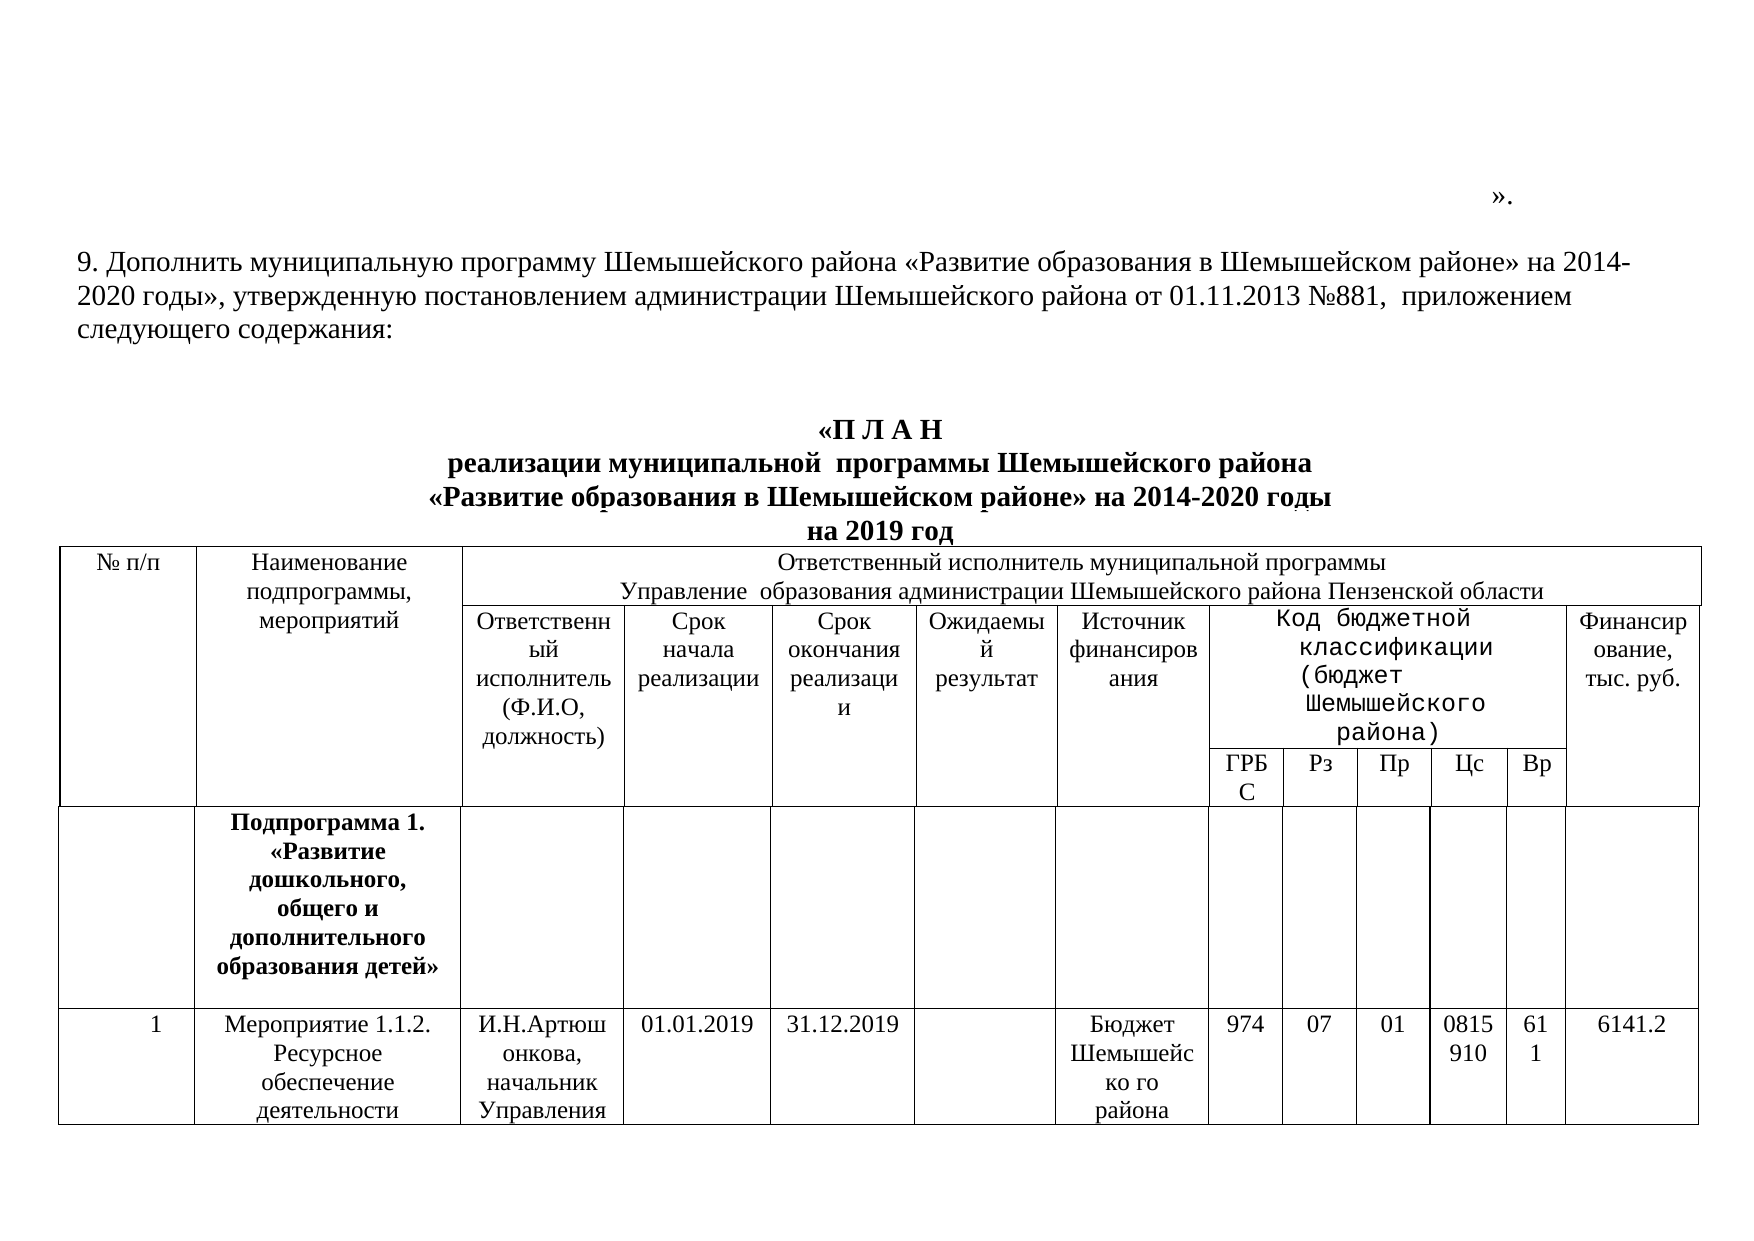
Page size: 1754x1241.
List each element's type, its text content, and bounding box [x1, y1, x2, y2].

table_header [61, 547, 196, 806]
text реализации муниципальной программы Шемышейского района [77, 446, 1683, 479]
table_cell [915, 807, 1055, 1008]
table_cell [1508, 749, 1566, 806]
text «П Л А Н [77, 412, 1683, 446]
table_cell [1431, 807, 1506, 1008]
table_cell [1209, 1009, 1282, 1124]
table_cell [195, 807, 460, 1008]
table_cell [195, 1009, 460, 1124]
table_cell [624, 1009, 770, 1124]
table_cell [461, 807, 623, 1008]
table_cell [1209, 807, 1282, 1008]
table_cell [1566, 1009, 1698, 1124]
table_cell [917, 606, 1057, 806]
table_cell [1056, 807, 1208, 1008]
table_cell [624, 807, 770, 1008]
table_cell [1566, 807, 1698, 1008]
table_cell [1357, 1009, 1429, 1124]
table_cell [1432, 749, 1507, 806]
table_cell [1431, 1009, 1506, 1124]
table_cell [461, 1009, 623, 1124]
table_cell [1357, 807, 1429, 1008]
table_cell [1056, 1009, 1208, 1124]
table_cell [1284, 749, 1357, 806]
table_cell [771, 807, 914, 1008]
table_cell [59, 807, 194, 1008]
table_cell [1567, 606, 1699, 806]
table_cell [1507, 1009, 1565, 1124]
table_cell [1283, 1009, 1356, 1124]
text «Развитие образования в Шемышейском районе» на 2014-2020 годы [77, 479, 1683, 513]
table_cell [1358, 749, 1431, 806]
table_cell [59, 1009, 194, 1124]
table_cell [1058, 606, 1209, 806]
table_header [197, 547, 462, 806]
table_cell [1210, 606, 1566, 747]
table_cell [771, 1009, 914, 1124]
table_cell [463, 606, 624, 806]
text 9. Дополнить муниципальную программу Шемышейского района «Развитие образования в Шемышейском районе» на 2014-2020 годы», утвержденную постановлением администрации Шемышейского района от 01.11.2013 №881, приложением следующего содержания: [77, 244, 1683, 345]
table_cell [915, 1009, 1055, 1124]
text ». [77, 177, 1683, 211]
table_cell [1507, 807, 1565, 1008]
text на 2019 год [77, 513, 1683, 546]
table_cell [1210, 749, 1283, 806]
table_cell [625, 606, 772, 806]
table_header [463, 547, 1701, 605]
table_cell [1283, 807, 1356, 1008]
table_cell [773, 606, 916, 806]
